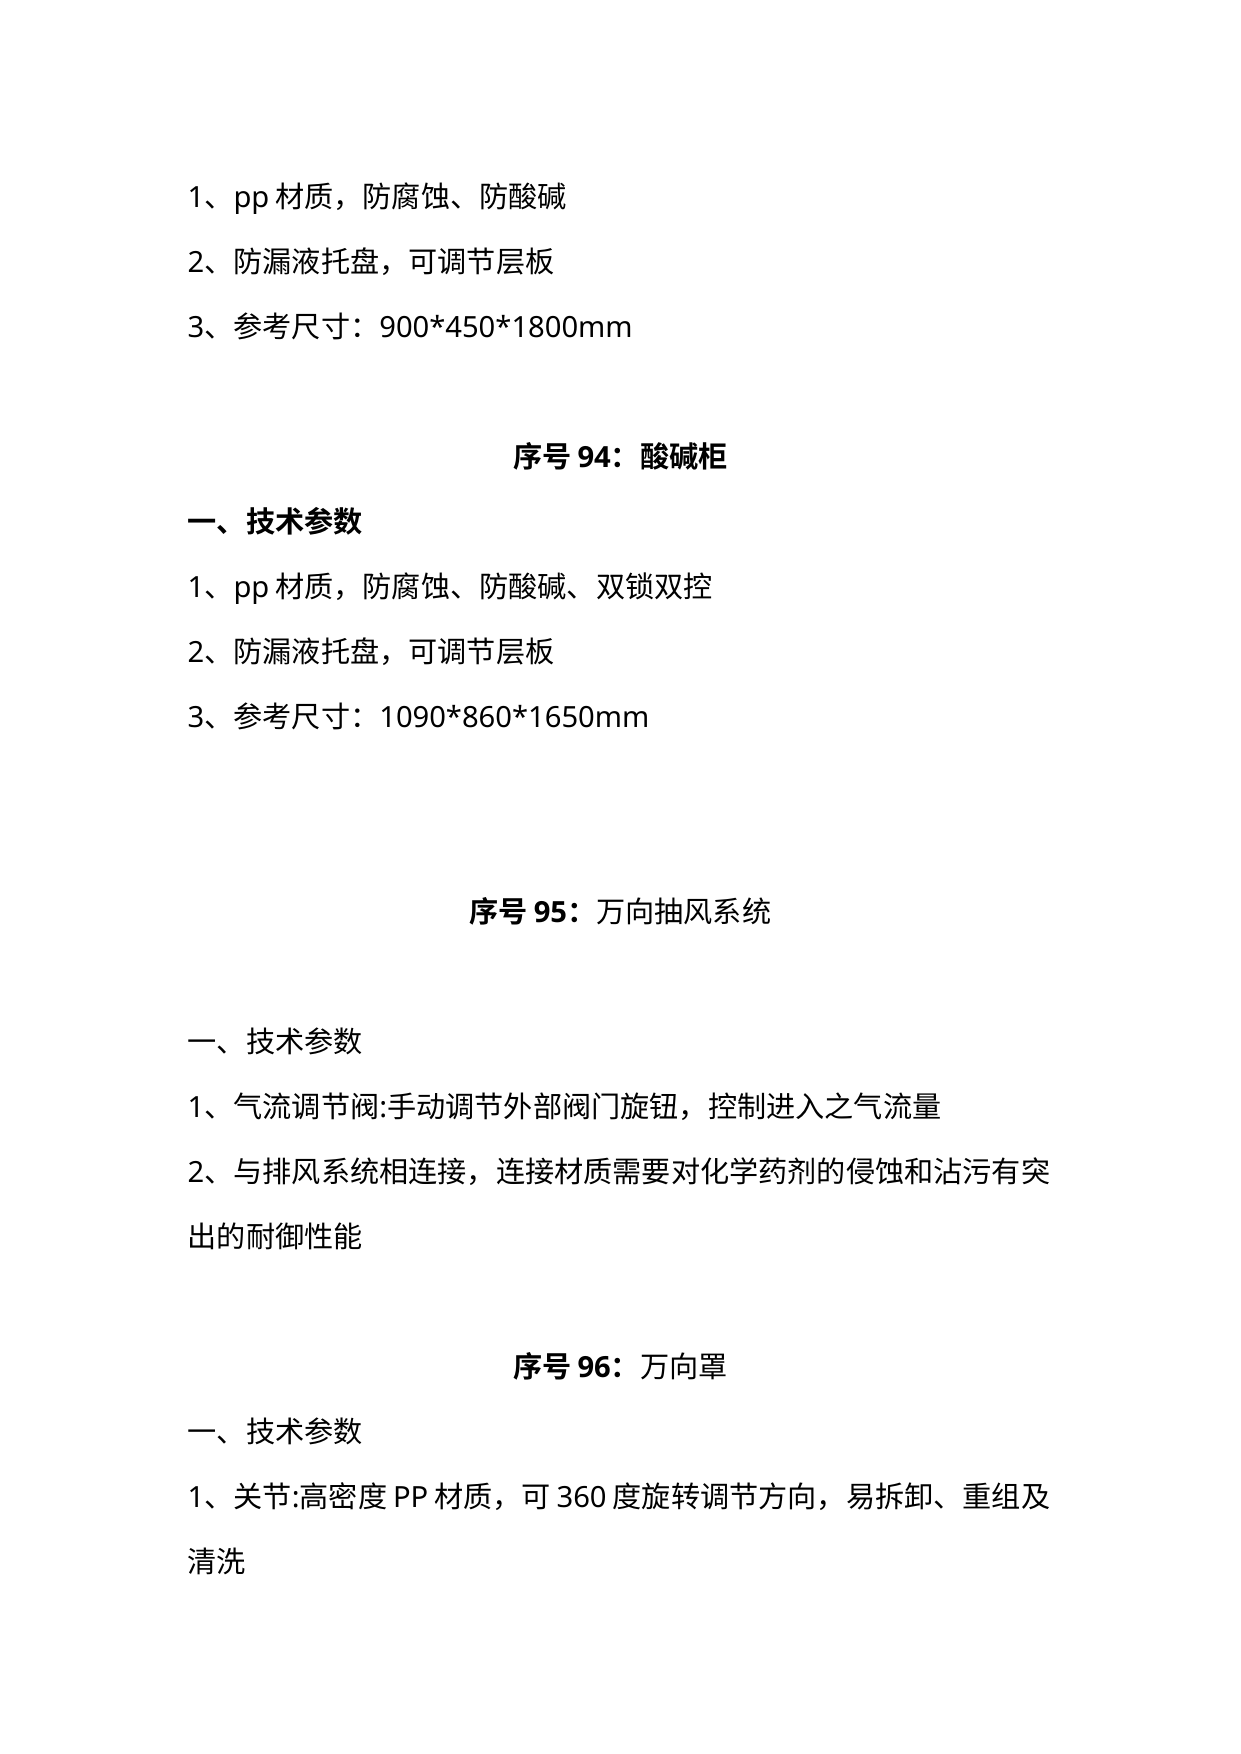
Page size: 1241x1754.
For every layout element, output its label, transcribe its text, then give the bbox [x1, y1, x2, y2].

text 1、pp材质，防腐蚀、防酸碱、双锁双控 [187, 552, 1053, 617]
list 3、参考尺寸：900*450*1800mm [187, 292, 1053, 357]
list 3、参考尺寸：1090*860*1650mm [187, 682, 1053, 747]
list 1、气流调节阀:手动调节外部阀门旋钮，控制进入之气流量 [187, 1072, 1053, 1137]
list 2、防漏液托盘，可调节层板 [187, 227, 1053, 292]
list 一、技术参数 [187, 487, 1053, 552]
list 2、与排风系统相连接，连接材质需要对化学药剂的侵蚀和沾污有突出的耐御性能 [187, 1137, 1053, 1267]
list 序号94：酸碱柜 [187, 422, 1053, 487]
list 2、防漏液托盘，可调节层板 [187, 617, 1053, 682]
list 序号96：万向罩 [187, 1332, 1053, 1397]
list 一、技术参数 [187, 1007, 1053, 1072]
list 1、关节:高密度PP材质，可360度旋转调节方向，易拆卸、重组及清洗 [187, 1462, 1053, 1592]
list 序号95：万向抽风系统 [187, 877, 1053, 942]
list 一、技术参数 [187, 1397, 1053, 1462]
text 1、pp材质，防腐蚀、防酸碱 [187, 162, 1053, 227]
